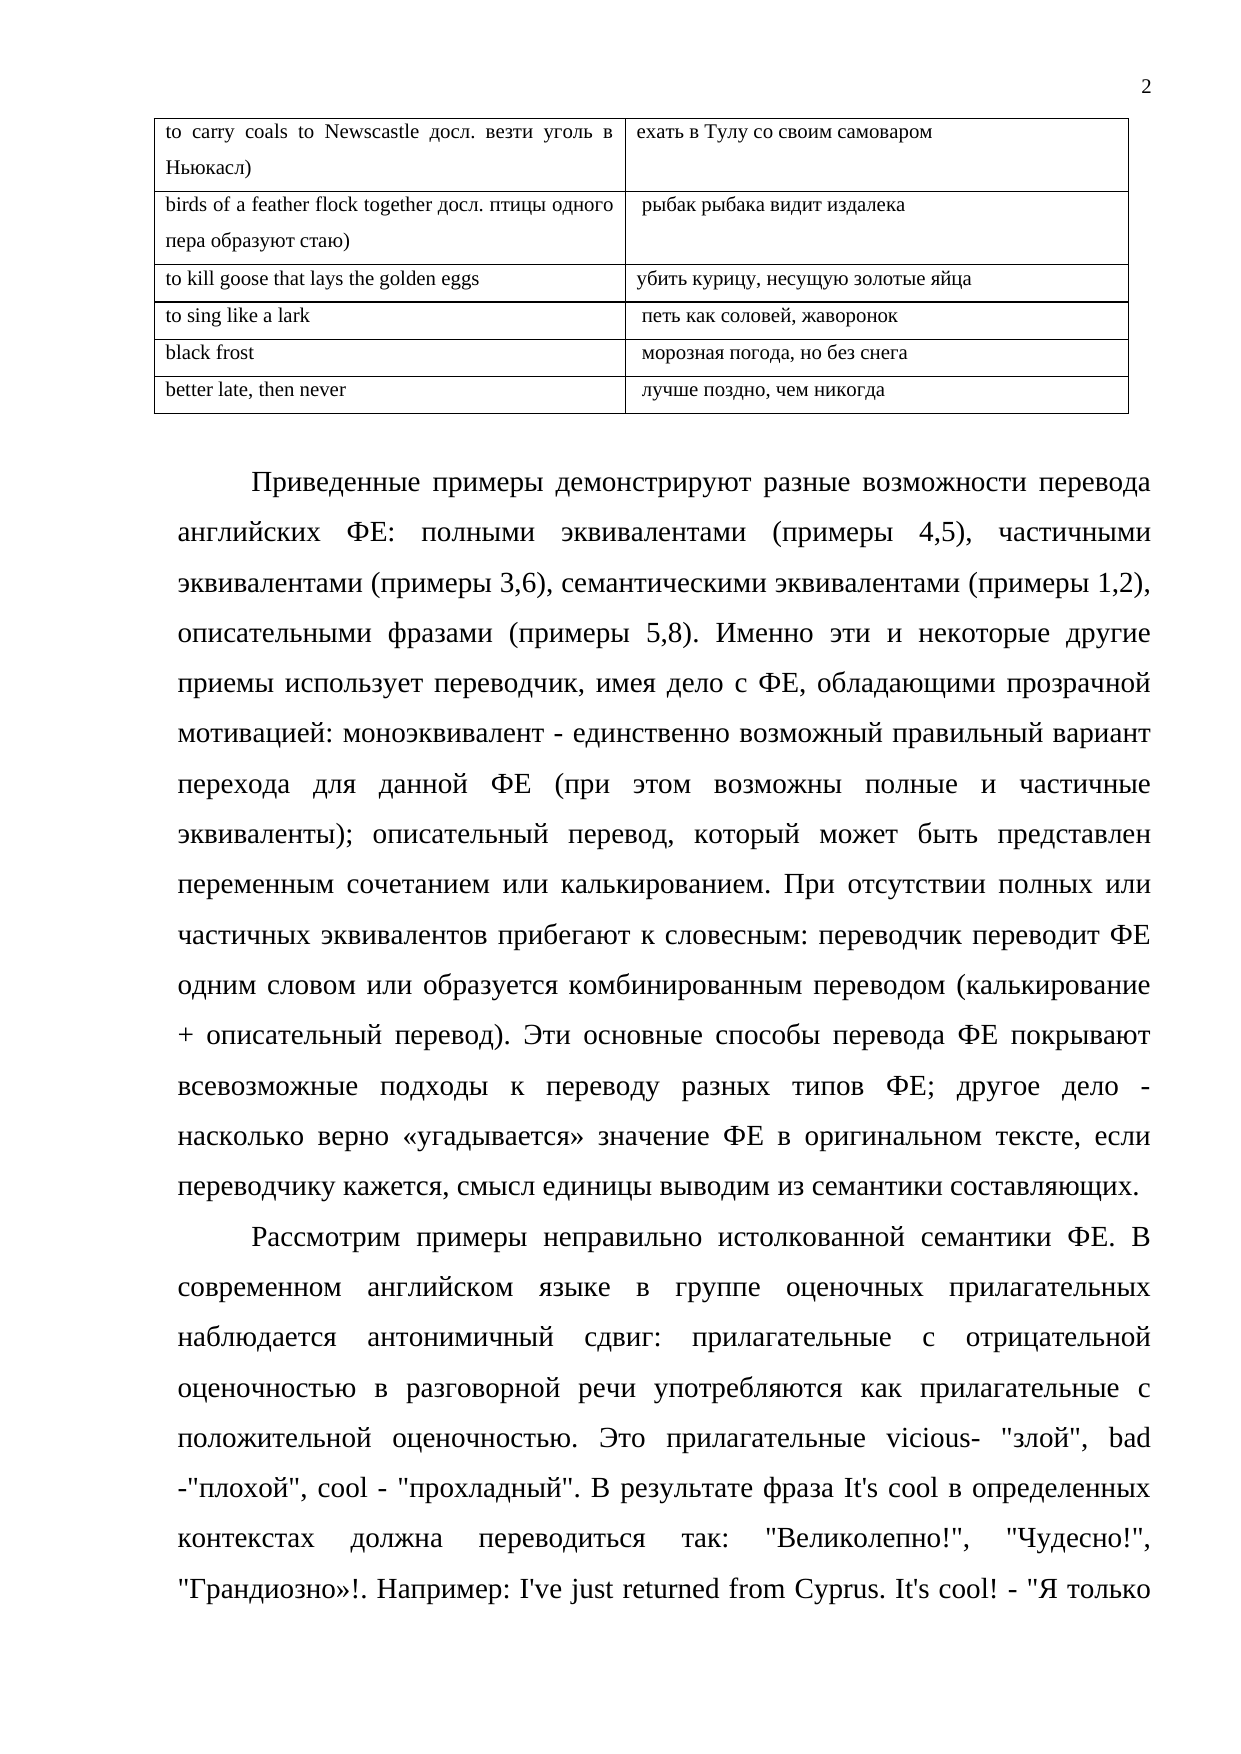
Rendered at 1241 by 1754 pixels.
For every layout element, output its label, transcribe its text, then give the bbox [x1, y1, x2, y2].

table_cell to carry coals to Newscastle досл. везти уголь в Ньюкасл) [155, 119, 625, 191]
table_cell black frost [155, 340, 625, 376]
table_cell рыбак рыбака видит издалека [626, 192, 1128, 264]
table_cell петь как соловей, жаворонок [626, 303, 1128, 338]
table_cell ехать в Тулу со своим самоваром [626, 119, 1128, 191]
table_cell лучше поздно, чем никогда [626, 377, 1128, 413]
text Приведенные примеры демонстрируют разные возможности перевода английских ФЕ: полными эквивалентами (примеры 4,5), частичными эквивалентами (примеры 3,6), семантическими эквивалентами (примеры 1,2), описательными фразами (примеры 5,8). Именно эти и некоторые другие приемы использует переводчик, имея дело с ФЕ, обладающими прозрачной мотивацией: моноэквивалент - единственно возможный правильный вариант перехода для данной ФЕ (при этом возможны полные и частичные эквиваленты); описательный перевод, который может быть представлен переменным сочетанием или калькированием. При отсутствии полных или частичных эквивалентов прибегают к словесным: переводчик переводит ФЕ одним словом или образуется комбинированным переводом (калькирование + описательный перевод). Эти основные способы перевода ФЕ покрывают всевозможные подходы к переводу разных типов ФЕ; другое дело - насколько верно «угадывается» значение ФЕ в оригинальном тексте, если переводчику кажется, смысл единицы выводим из семантики составляющих. [177, 464, 1152, 1202]
table_cell морозная погода, но без снега [626, 340, 1128, 376]
table_cell to sing like a lark [155, 303, 625, 338]
table_cell better late, then never [155, 377, 625, 413]
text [177, 1219, 1152, 1604]
table_cell to kill goose that lays the golden eggs [155, 265, 625, 301]
table_cell birds of a feather flock together досл. птицы одного пера образуют стаю) [155, 192, 625, 264]
table_cell убить курицу, несущую золотые яйца [626, 265, 1128, 301]
